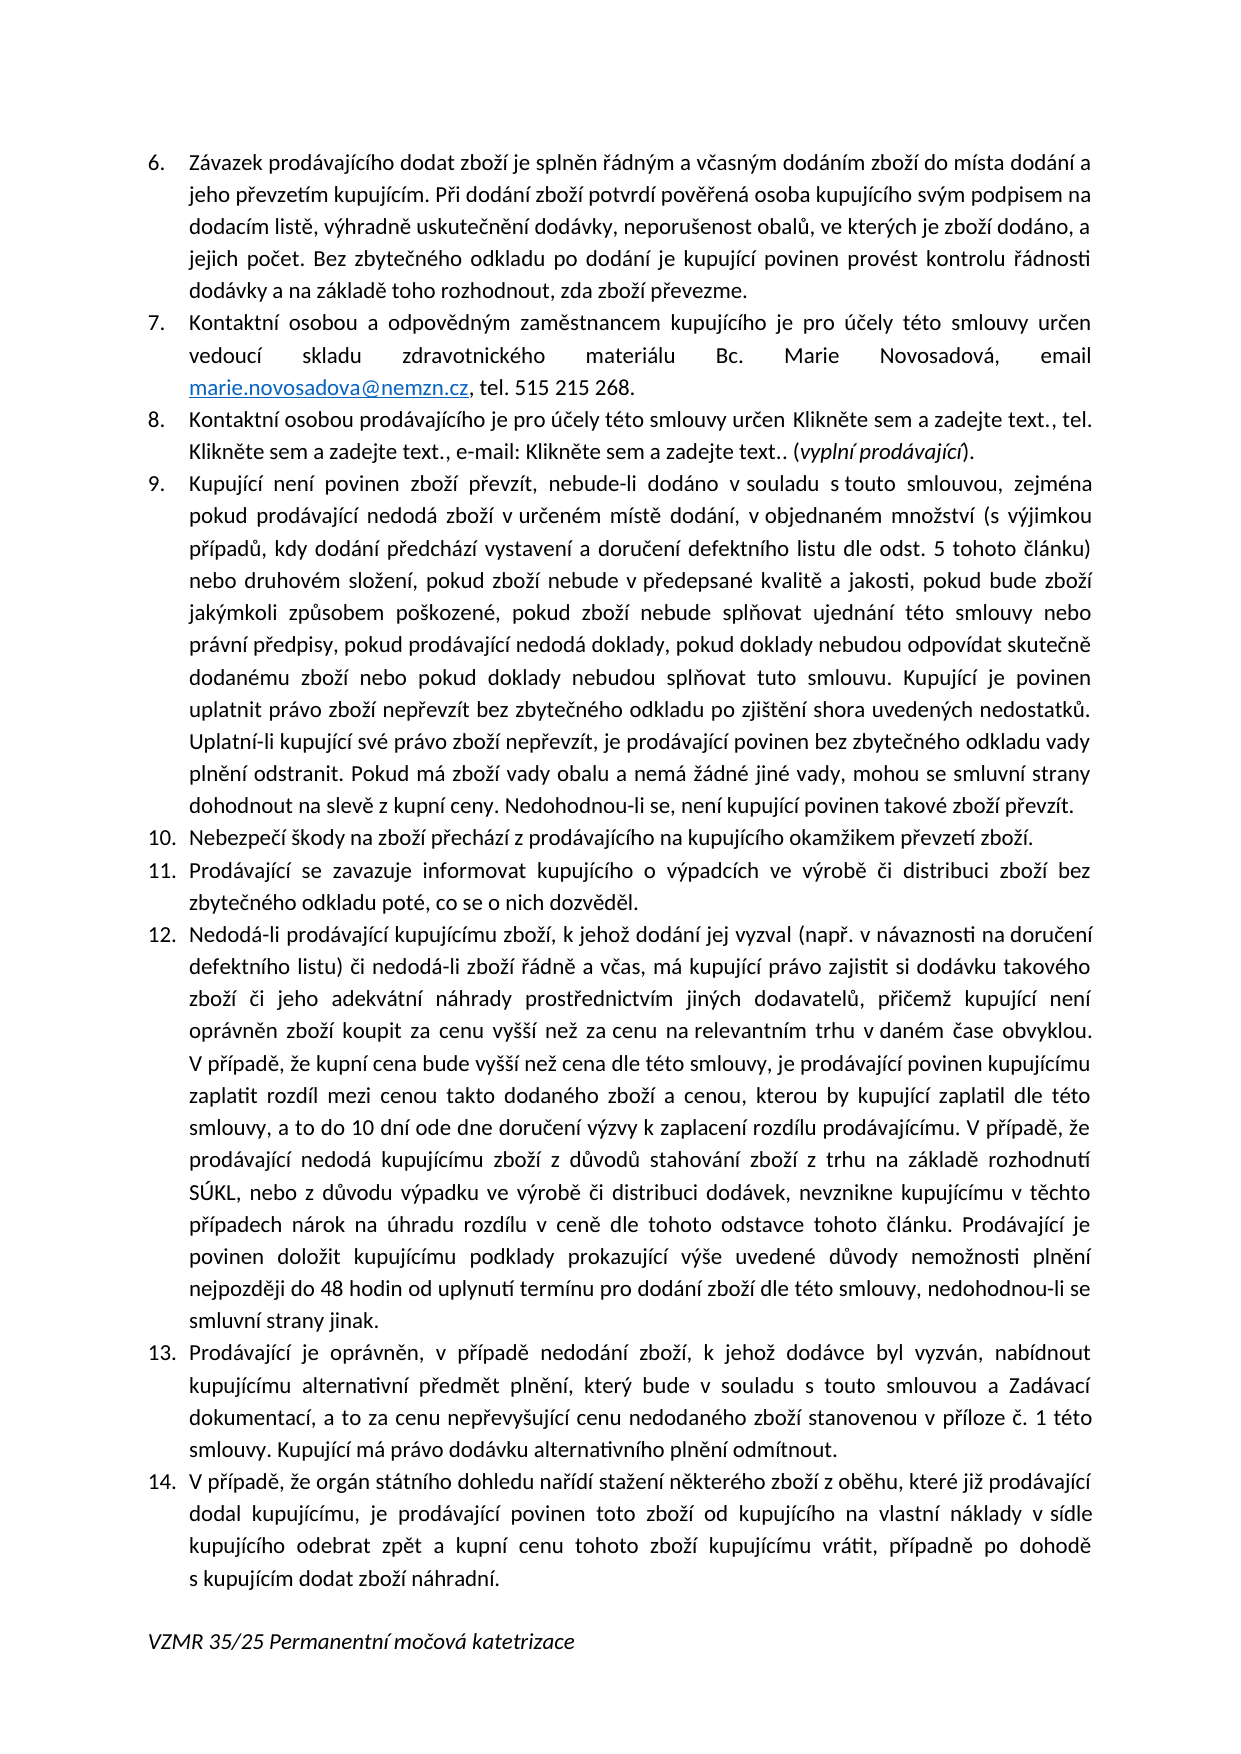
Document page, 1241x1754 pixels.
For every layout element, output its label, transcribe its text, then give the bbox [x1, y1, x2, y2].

text Prodávající je oprávněn, v případě nedodání zboží, k jehož dodávce byl vyzván, nabídnout kupujícímu alternativní předmět plnění, který bude v souladu s touto smlouvou a Zadávací dokumentací, a to za cenu nepřevyšující cenu nedodaného zboží stanovenou v příloze č. 1 této smlouvy. Kupující má právo dodávku alternativního plnění odmítnout. [148, 1338, 1093, 1463]
text Nebezpečí škody na zboží přechází z prodávajícího na kupujícího okamžikem převzetí zboží. [148, 823, 1093, 852]
text Závazek prodávajícího dodat zboží je splněn řádným a včasným dodáním zboží do místa dodání a jeho převzetím kupujícím. Při dodání zboží potvrdí pověřená osoba kupujícího svým podpisem na dodacím listě, výhradně uskutečnění dodávky, neporušenost obalů, ve kterých je zboží dodáno, a jejich počet. Bez zbytečného odkladu po dodání je kupující povinen provést kontrolu řádnosti dodávky a na základě toho rozhodnout, zda zboží převezme. [148, 148, 1093, 304]
text V případě, že orgán státního dohledu nařídí stažení některého zboží z oběhu, které již prodávající dodal kupujícímu, je prodávající povinen toto zboží od kupujícího na vlastní náklady v sídle kupujícího odebrat zpět a kupní cenu tohoto zboží kupujícímu vrátit, případně po dohodě s kupujícím dodat zboží náhradní. [148, 1467, 1093, 1592]
text Kontaktní osobou prodávajícího je pro účely této smlouvy určen , tel. , e-mail: . (vyplní prodávající). [148, 405, 1093, 465]
text Kontaktní osobou a odpovědným zaměstnancem kupujícího je pro účely této smlouvy určen vedoucí skladu zdravotnického materiálu Bc. Marie Novosadová, email marie.novosadova@nemzn.cz, tel. 515 215 268. [148, 308, 1093, 401]
text Kupující není povinen zboží převzít, nebude-li dodáno v souladu s touto smlouvou, zejména pokud prodávající nedodá zboží v určeném místě dodání, v objednaném množství (s výjimkou případů, kdy dodání předchází vystavení a doručení defektního listu dle odst. 5 tohoto článku) nebo druhovém složení, pokud zboží nebude v předepsané kvalitě a jakosti, pokud bude zboží jakýmkoli způsobem poškozené, pokud zboží nebude splňovat ujednání této smlouvy nebo právní předpisy, pokud prodávající nedodá doklady, pokud doklady nebudou odpovídat skutečně dodanému zboží nebo pokud doklady nebudou splňovat tuto smlouvu. Kupující je povinen uplatnit právo zboží nepřevzít bez zbytečného odkladu po zjištění shora uvedených nedostatků. Uplatní-li kupující své právo zboží nepřevzít, je prodávající povinen bez zbytečného odkladu vady plnění odstranit. Pokud má zboží vady obalu a nemá žádné jiné vady, mohou se smluvní strany dohodnout na slevě z kupní ceny. Nedohodnou-li se, není kupující povinen takové zboží převzít. [148, 469, 1093, 819]
text Nedodá-li prodávající kupujícímu zboží, k jehož dodání jej vyzval (např. v návaznosti na doručení defektního listu) či nedodá-li zboží řádně a včas, má kupující právo zajistit si dodávku takového zboží či jeho adekvátní náhrady prostřednictvím jiných dodavatelů, přičemž kupující není oprávněn zboží koupit za cenu vyšší než za cenu na relevantním trhu v daném čase obvyklou. V případě, že kupní cena bude vyšší než cena dle této smlouvy, je prodávající povinen kupujícímu zaplatit rozdíl mezi cenou takto dodaného zboží a cenou, kterou by kupující zaplatil dle této smlouvy, a to do 10 dní ode dne doručení výzvy k zaplacení rozdílu prodávajícímu. V případě, že prodávající nedodá kupujícímu zboží z důvodů stahování zboží z trhu na základě rozhodnutí SÚKL, nebo z důvodu výpadku ve výrobě či distribuci dodávek, nevznikne kupujícímu v těchto případech nárok na úhradu rozdílu v ceně dle tohoto odstavce tohoto článku. Prodávající je povinen doložit kupujícímu podklady prokazující výše uvedené důvody nemožnosti plnění nejpozději do 48 hodin od uplynutí termínu pro dodání zboží dle této smlouvy, nedohodnou-li se smluvní strany jinak. [148, 920, 1093, 1334]
text Prodávající se zavazuje informovat kupujícího o výpadcích ve výrobě či distribuci zboží bez zbytečného odkladu poté, co se o nich dozvěděl. [148, 856, 1093, 916]
